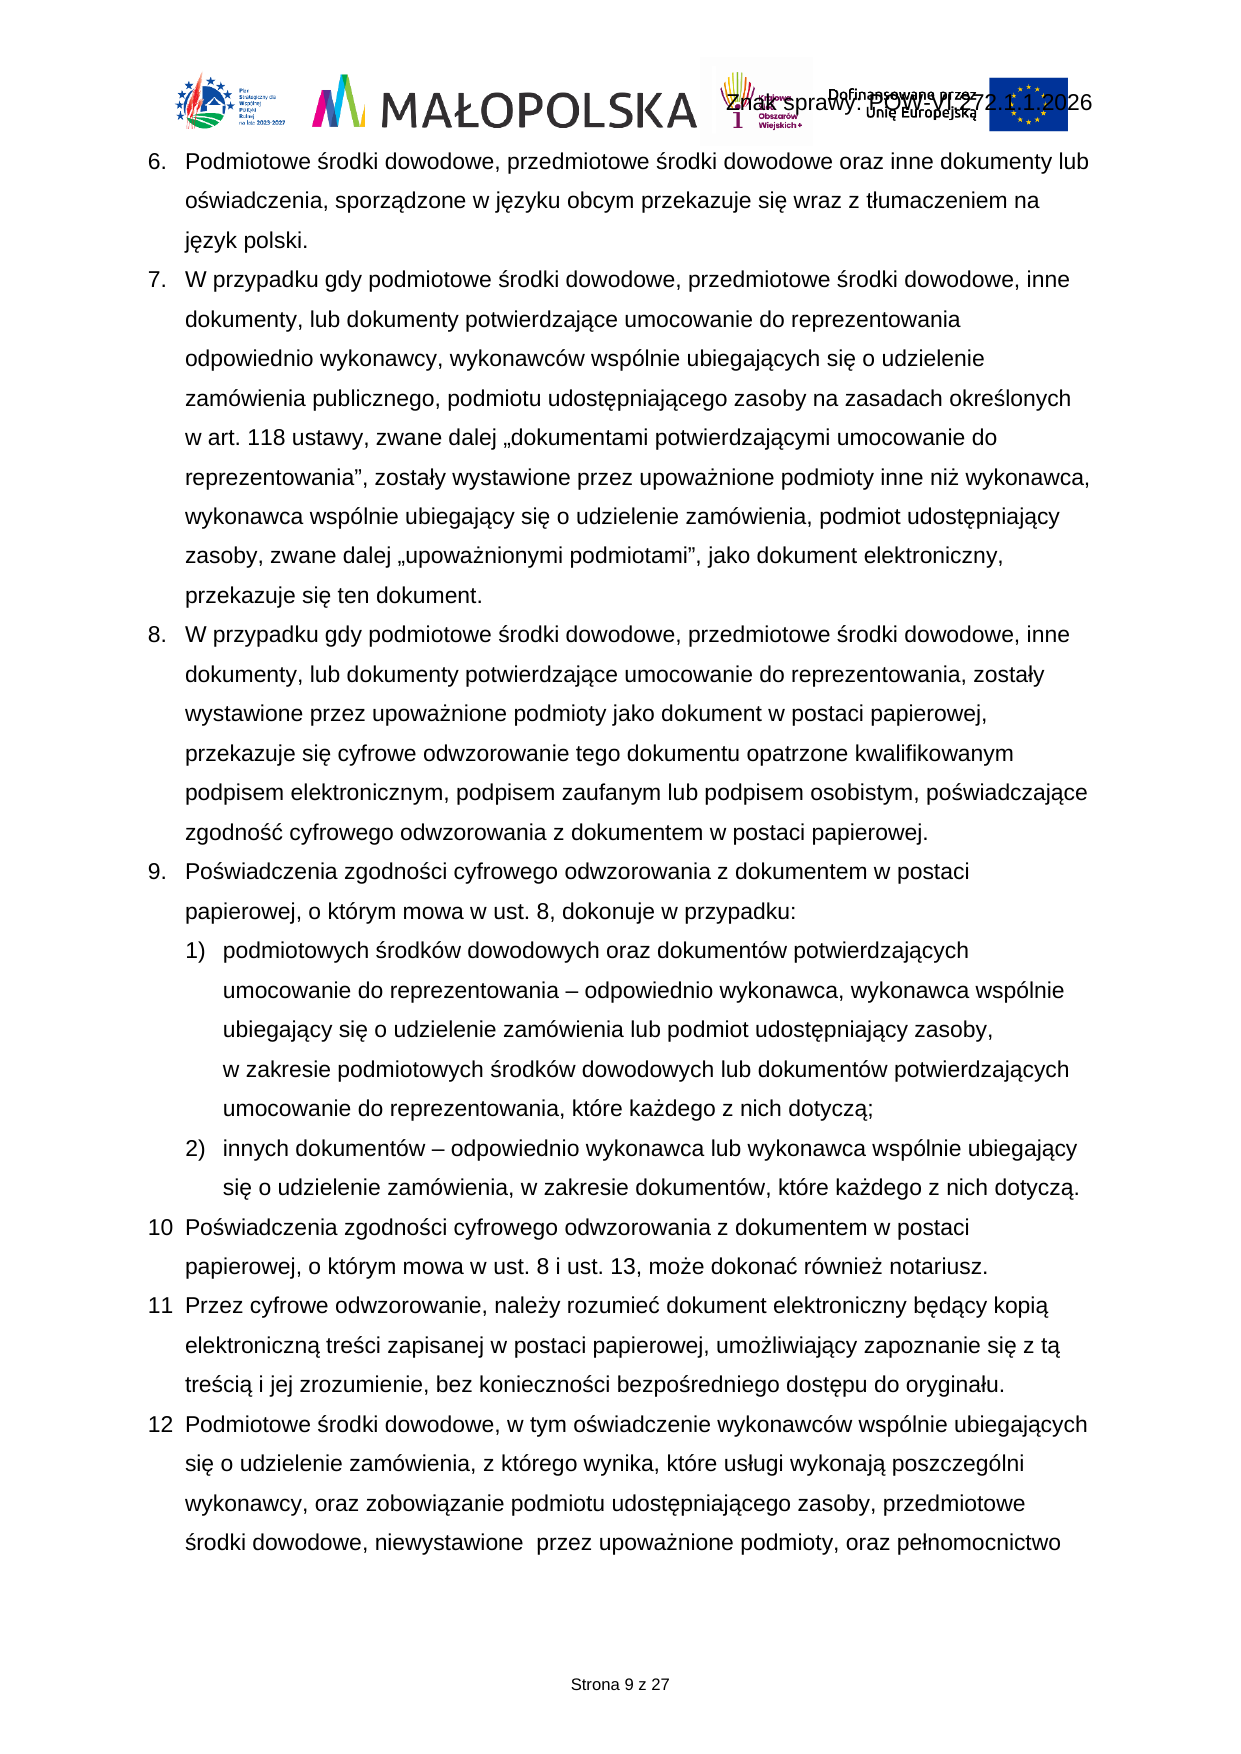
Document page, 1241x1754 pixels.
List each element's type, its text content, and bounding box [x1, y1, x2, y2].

list Poświadczenia zgodności cyfrowego odwzorowania z dokumentem w postaci papierowej, o którym mowa w ust. 8, dokonuje w przypadku: [148, 858, 1093, 924]
list innych dokumentów – odpowiednio wykonawca lub wykonawca wspólnie ubiegający się o udzielenie zamówienia, w zakresie dokumentów, które każdego z nich dotyczą. [185, 1134, 1093, 1200]
list Podmiotowe środki dowodowe, przedmiotowe środki dowodowe oraz inne dokumenty lub oświadczenia, sporządzone w języku obcym przekazuje się wraz z tłumaczeniem na język polski. [148, 148, 1093, 253]
list W przypadku gdy podmiotowe środki dowodowe, przedmiotowe środki dowodowe, inne dokumenty, lub dokumenty potwierdzające umocowanie do reprezentowania odpowiednio wykonawcy, wykonawców wspólnie ubiegających się o udzielenie zamówienia publicznego, podmiotu udostępniającego zasoby na zasadach określonych w art. 118 ustawy, zwane dalej „dokumentami potwierdzającymi umocowanie do reprezentowania”, zostały wystawione przez upoważnione podmioty inne niż wykonawca, wykonawca wspólnie ubiegający się o udzielenie zamówienia, podmiot udostępniający zasoby, zwane dalej „upoważnionymi podmiotami”, jako dokument elektroniczny, przekazuje się ten dokument. [148, 266, 1093, 608]
list Poświadczenia zgodności cyfrowego odwzorowania z dokumentem w postaci papierowej, o którym mowa w ust. 8 i ust. 13, może dokonać również notariusz. [148, 1213, 1093, 1279]
list W przypadku gdy podmiotowe środki dowodowe, przedmiotowe środki dowodowe, inne dokumenty, lub dokumenty potwierdzające umocowanie do reprezentowania, zostały wystawione przez upoważnione podmioty jako dokument w postaci papierowej, przekazuje się cyfrowe odwzorowanie tego dokumentu opatrzone kwalifikowanym podpisem elektronicznym, podpisem zaufanym lub podpisem osobistym, poświadczające zgodność cyfrowego odwzorowania z dokumentem w postaci papierowej. [148, 621, 1093, 845]
list podmiotowych środków dowodowych oraz dokumentów potwierdzających umocowanie do reprezentowania – odpowiednio wykonawca, wykonawca wspólnie ubiegający się o udzielenie zamówienia lub podmiot udostępniający zasoby, w zakresie podmiotowych środków dowodowych lub dokumentów potwierdzających umocowanie do reprezentowania, które każdego z nich dotyczą; [185, 937, 1093, 1121]
list Przez cyfrowe odwzorowanie, należy rozumieć dokument elektroniczny będący kopią elektroniczną treści zapisanej w postaci papierowej, umożliwiający zapoznanie się z tą treścią i jej zrozumienie, bez konieczności bezpośredniego dostępu do oryginału. [148, 1292, 1093, 1398]
picture [147, 57, 1093, 147]
